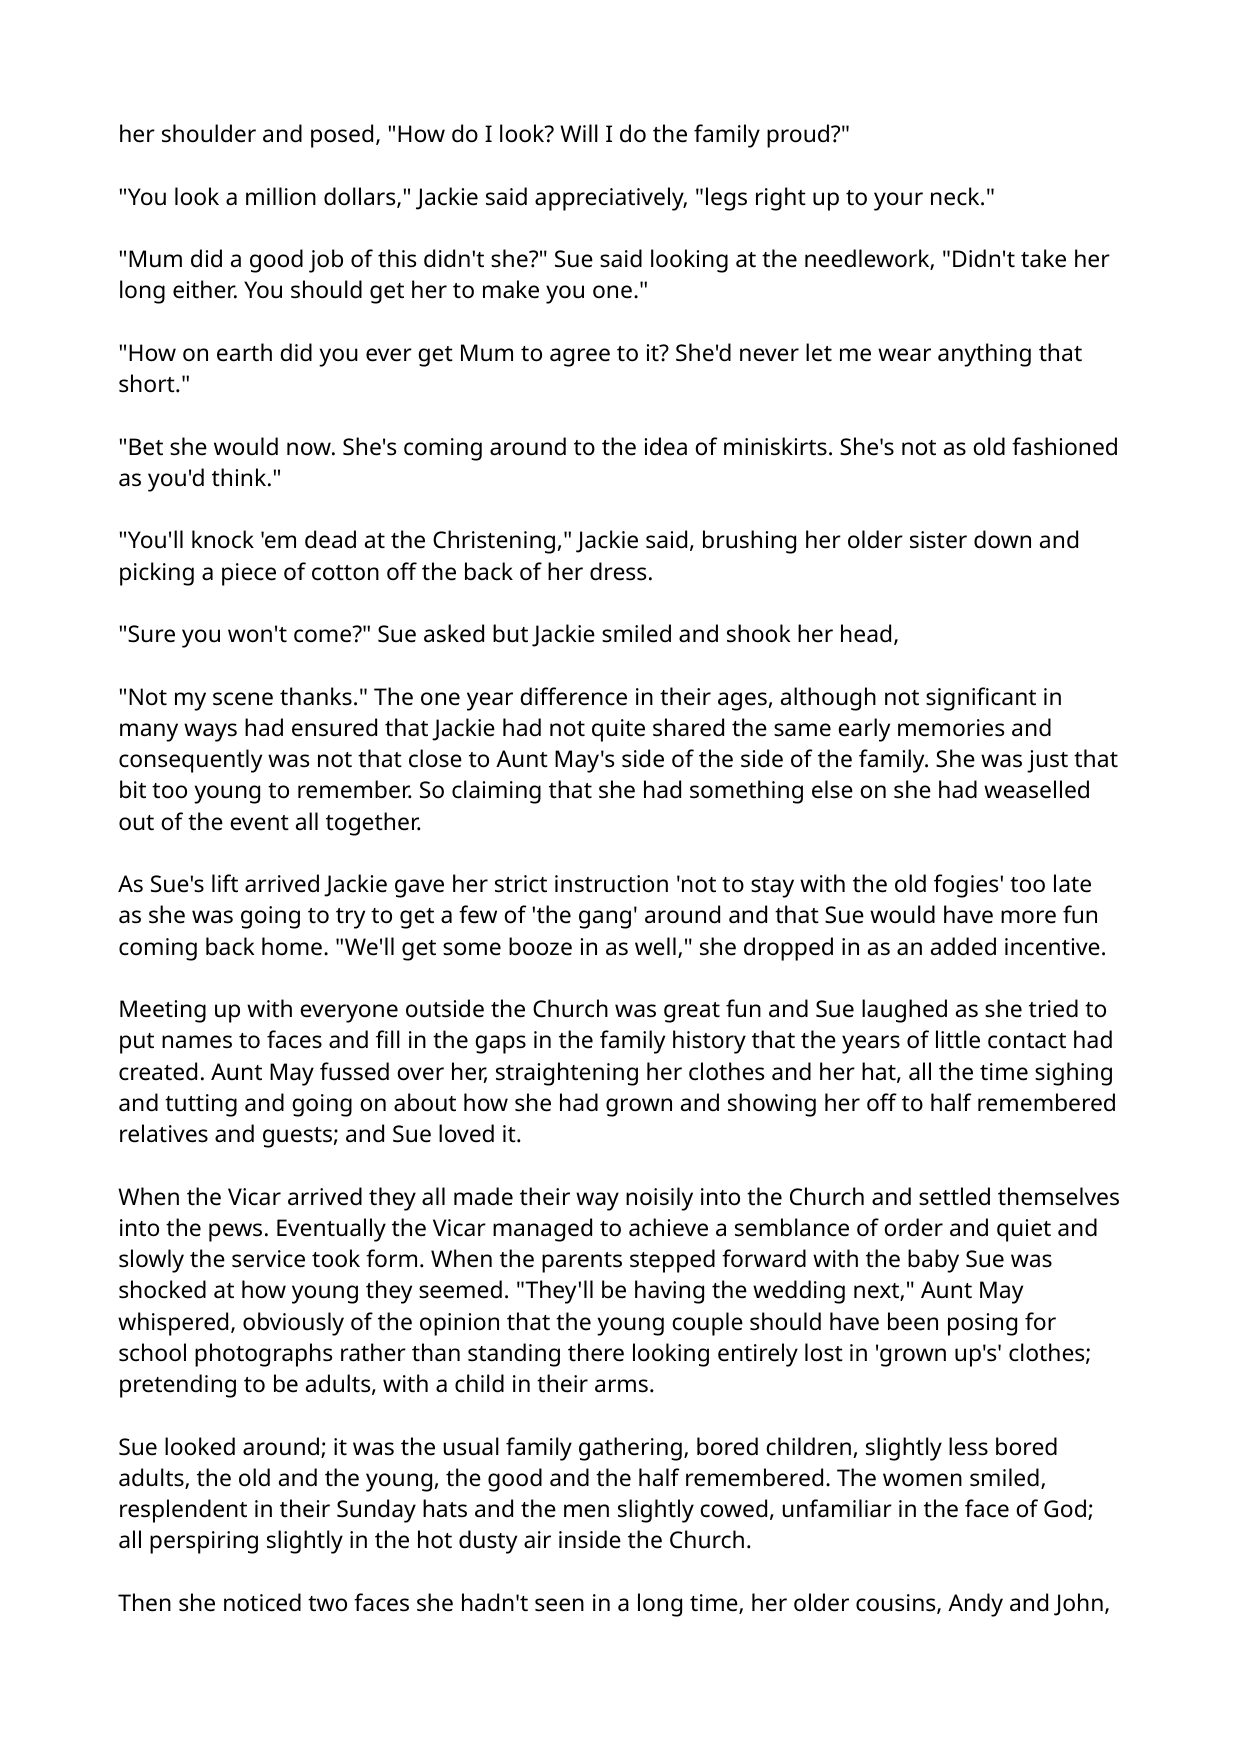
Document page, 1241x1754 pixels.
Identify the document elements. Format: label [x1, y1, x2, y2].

text [118, 118, 1122, 1618]
